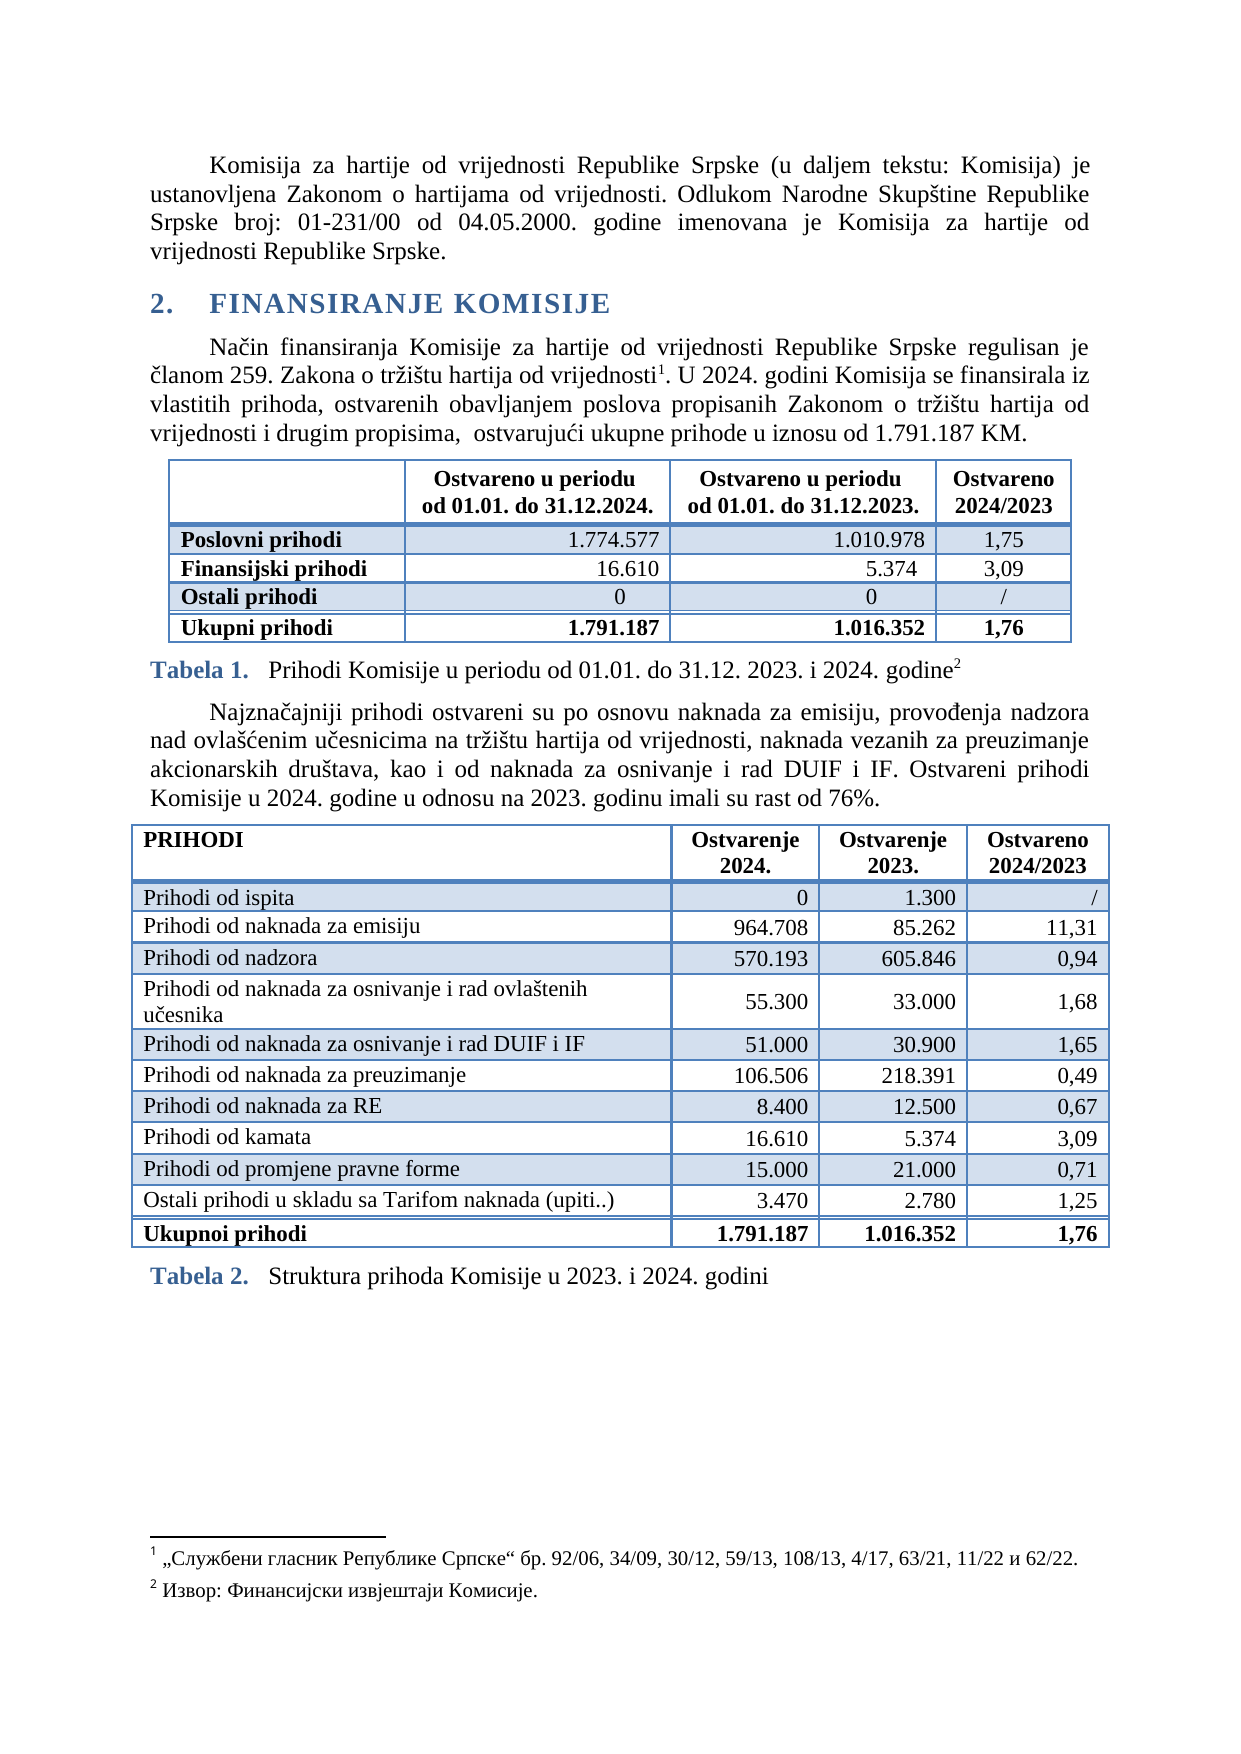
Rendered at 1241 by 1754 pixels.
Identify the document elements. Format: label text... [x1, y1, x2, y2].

table_cell 964.708 [673, 912, 818, 941]
table_cell 15.000 [673, 1155, 818, 1184]
table_cell 30.900 [820, 1030, 966, 1059]
table_cell 0 [406, 584, 669, 610]
table_cell 51.000 [673, 1030, 818, 1059]
table_cell Prihodi od ispita [133, 884, 670, 910]
table_cell 1.016.352 [671, 615, 935, 641]
table_cell 3,09 [937, 555, 1070, 581]
table_cell 0,94 [968, 944, 1108, 973]
table_cell 1,25 [968, 1186, 1108, 1215]
table_cell 21.000 [820, 1155, 966, 1184]
table_cell Poslovni prihodi [170, 527, 404, 553]
table_cell 1,75 [937, 527, 1070, 553]
table_cell 0 [673, 884, 818, 910]
table_header PRIHODI [133, 826, 670, 879]
table_header Ostvareno 2024/2023 [968, 826, 1108, 879]
table_cell Prihodi od promjene pravne forme [133, 1155, 670, 1184]
table_cell 605.846 [820, 944, 966, 973]
table_cell 33.000 [820, 975, 966, 1027]
subtitle FINANSIRANјE KOMISIJE [150, 286, 1090, 319]
text Tabela 2. Struktura prihoda Komisije u 2023. i 2024. godini [150, 1261, 1090, 1289]
table_cell 1.791.187 [406, 615, 669, 641]
table_cell 2.780 [820, 1186, 966, 1215]
table_cell 1,68 [968, 975, 1108, 1027]
table_cell 1,76 [968, 1220, 1108, 1246]
table_header Ostvarenje 2023. [820, 826, 966, 879]
table_cell 85.262 [820, 912, 966, 941]
table_cell 16.610 [406, 555, 669, 581]
table_cell Prihodi od naknada za preuzimanje [133, 1061, 670, 1090]
table_cell 106.506 [673, 1061, 818, 1090]
table_cell 1,76 [937, 615, 1070, 641]
table_cell 1.010.978 [671, 527, 935, 553]
table_header Ostvareno u periodu od 01.01. do 31.12.2023. [671, 461, 935, 522]
table_cell Prihodi od naknada za osnivanje i rad ovlaštenih učesnika [133, 975, 670, 1027]
table_cell Prihodi od naknada za emisiju [133, 912, 670, 941]
table_cell 8.400 [673, 1092, 818, 1121]
table_cell 3.470 [673, 1186, 818, 1215]
table_cell 5.374 [820, 1123, 966, 1152]
table_cell 11,31 [968, 912, 1108, 941]
table_cell Ostali prihodi u skladu sa Tarifom naknada (upiti..) [133, 1186, 670, 1215]
table_cell 570.193 [673, 944, 818, 973]
table_cell 0 [671, 584, 935, 610]
table_cell 1.300 [820, 884, 966, 910]
table_cell 1.016.352 [820, 1220, 966, 1246]
table_cell 0,71 [968, 1155, 1108, 1184]
table_cell 12.500 [820, 1092, 966, 1121]
table_cell 1.791.187 [673, 1220, 818, 1246]
text Tabela 1. Prihodi Komisije u periodu od 01.01. do 31.12. 2023. i 2024. godine [150, 655, 1090, 684]
table_cell 218.391 [820, 1061, 966, 1090]
text Način finansiranja Komisije za hartije od vrijednosti Republike Srpske regulisan je članom 259. Zakona o tržištu hartija od vrijednosti. U 2024. godini Komisija se finansirala iz vlastitih prihoda, ostvarenih obavlјanjem poslova propisanih Zakonom o tržištu hartija od vrijednosti i drugim propisima, ostvarujući ukupne prihode u iznosu od 1.791.187 KM. [150, 332, 1090, 447]
table_header Ostvareno u periodu od 01.01. do 31.12.2024. [406, 461, 669, 522]
table_cell 3,09 [968, 1123, 1108, 1152]
table_cell 1.774.577 [406, 527, 669, 553]
table_cell 0,49 [968, 1061, 1108, 1090]
table_cell Ukupnoi prihodi [133, 1220, 670, 1246]
table_cell 16.610 [673, 1123, 818, 1152]
table_cell Finansijski prihodi [170, 555, 404, 581]
table_cell Ostali prihodi [170, 584, 404, 610]
text Najznačajniji prihodi ostvareni su po osnovu naknada za emisiju, provođenja nadzora nad ovlašćenim učesnicima na tržištu hartija od vrijednosti, naknada vezanih za preuzimanje akcionarskih društava, kao i od naknada za osnivanje i rad DUIF i IF. Ostvareni prihodi Komisije u 2024. godine u odnosu na 2023. godinu imali su rast od 76%. [150, 697, 1090, 812]
table_cell 5.374 [671, 555, 935, 581]
table_cell Prihodi od naknada za osnivanje i rad DUIF i IF [133, 1030, 670, 1059]
table_cell Prihodi od nadzora [133, 944, 670, 973]
text Komisija za hartije od vrijednosti Republike Srpske (u dalјem tekstu: Komisija) je ustanovlјena Zakonom o hartijama od vrijednosti. Odlukom Narodne Skupštine Republike Srpske broj: 01-231/00 od 04.05.2000. godine imenovana je Komisija za hartije od vrijednosti Republike Srpske. [150, 150, 1090, 265]
table_header [170, 461, 404, 522]
table_header Ostvareno 2024/2023 [937, 461, 1070, 522]
table_cell / [937, 584, 1070, 610]
table_cell 1,65 [968, 1030, 1108, 1059]
table_cell / [968, 884, 1108, 910]
table_cell Prihodi od naknada za RE [133, 1092, 670, 1121]
table_cell 55.300 [673, 975, 818, 1027]
table_cell 0,67 [968, 1092, 1108, 1121]
table_cell Prihodi od kamata [133, 1123, 670, 1152]
table_header Ostvarenje 2024. [673, 826, 818, 879]
table_cell Ukupni prihodi [170, 615, 404, 641]
